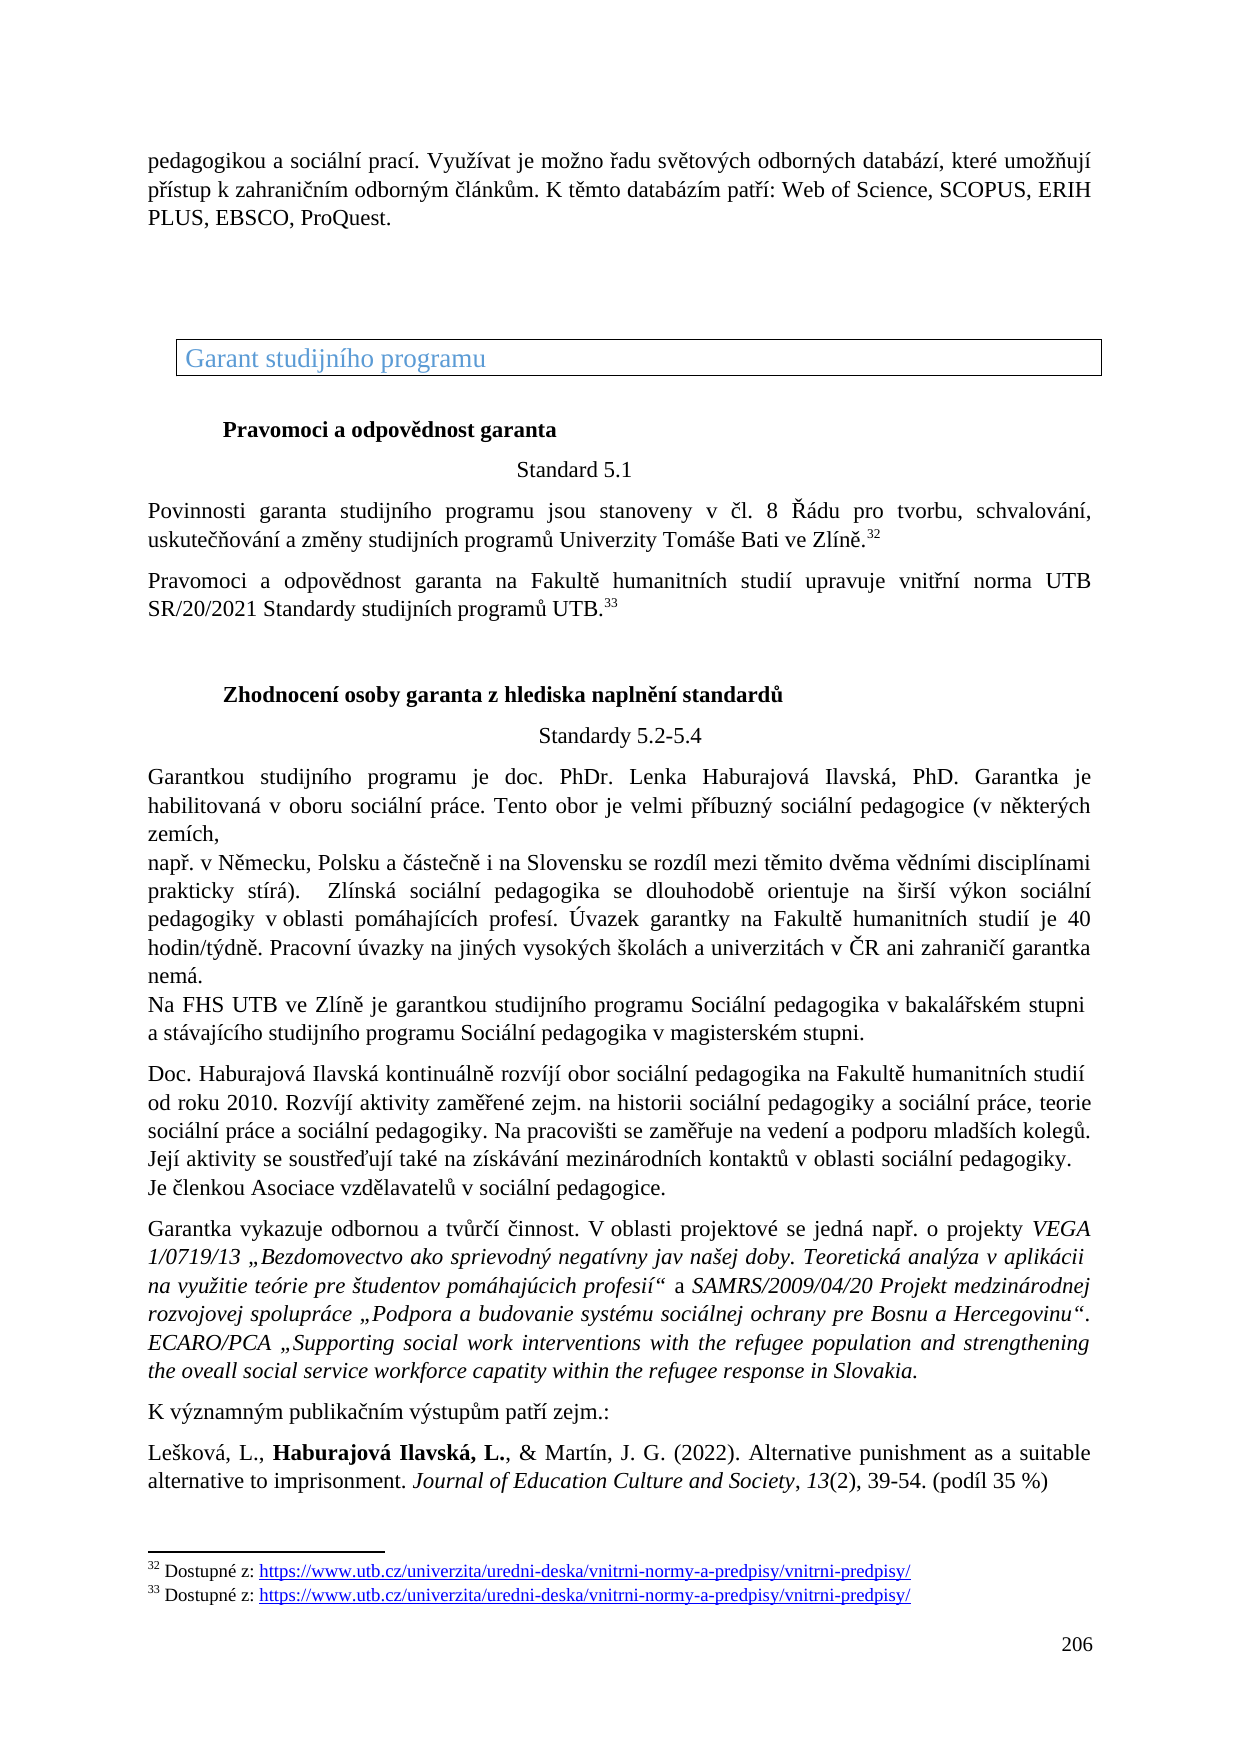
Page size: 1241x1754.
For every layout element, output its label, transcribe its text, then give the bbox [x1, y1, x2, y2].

text Povinnosti garanta studijního programu jsou stanoveny v čl. 8 Řádu pro tvorbu, schvalování, uskutečňování a změny studijních programů Univerzity Tomáše Bati ve Zlíně. [148, 497, 1093, 552]
text Pravomoci a odpovědnost garanta na Fakultě humanitních studií upravuje vnitřní norma UTB SR/20/2021 Standardy studijních programů UTB. [148, 567, 1093, 622]
text Zhodnocení osoby garanta z hlediska naplnění standardů [223, 681, 1093, 708]
text Garant studijního programu [177, 340, 1101, 375]
text Lešková, L., Haburajová Ilavská, L., & Martín, J. G. (2022). Alternative punishment as a suitable alternative to imprisonment. Journal of Education Culture and Society, 13(2), 39-54. (podíl 35 %) [148, 1439, 1093, 1494]
text Pravomoci a odpovědnost garanta [223, 416, 1093, 442]
text Doc. Haburajová Ilavská kontinuálně rozvíjí obor sociální pedagogika na Fakultě humanitních studií od roku 2010. Rozvíjí aktivity zaměřené zejm. na historii sociální pedagogiky a sociální práce, teorie sociální práce a sociální pedagogiky. Na pracovišti se zaměřuje na vedení a podporu mladších kolegů. Její aktivity se soustřeďují také na získávání mezinárodních kontaktů v oblasti sociální pedagogiky. Je členkou Asociace vzdělavatelů v sociální pedagogice. [148, 1060, 1093, 1200]
text Standardy 5.2-5.4 [148, 722, 1093, 749]
text Garantka vykazuje odbornou a tvůrčí činnost. V oblasti projektové se jedná např. o projekty VEGA 1/0719/13 „Bezdomovectvo ako sprievodný negatívny jav našej doby. Teoretická analýza v aplikácii na využitie teórie pre študentov pomáhajúcich profesií“ a SAMRS/2009/04/20 Projekt medzinárodnej rozvojovej spolupráce „Podpora a budovanie systému sociálnej ochrany pre Bosnu a Hercegovinu“. ECARO/PCA „Supporting social work interventions with the refugee population and strengthening the oveall social service workforce capatity within the refugee response in Slovakia. [148, 1215, 1093, 1383]
text Standard 5.1 [148, 457, 1093, 483]
text K významným publikačním výstupům patří zejm.: [148, 1398, 1093, 1424]
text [148, 148, 1093, 231]
text Garantkou studijního programu je doc. PhDr. Lenka Haburajová Ilavská, PhD. Garantka je habilitovaná v oboru sociální práce. Tento obor je velmi příbuzný sociální pedagogice (v některých zemích, např. v Německu, Polsku a částečně i na Slovensku se rozdíl mezi těmito dvěma vědními disciplínami prakticky stírá). Zlínská sociální pedagogika se dlouhodobě orientuje na širší výkon sociální pedagogiky v oblasti pomáhajících profesí. Úvazek garantky na Fakultě humanitních studií je 40 hodin/týdně. Pracovní úvazky na jiných vysokých školách a univerzitách v ČR ani zahraničí garantka nemá. Na FHS UTB ve Zlíně je garantkou studijního programu Sociální pedagogika v bakalářském stupni a stávajícího studijního programu Sociální pedagogika v magisterském stupni. [148, 763, 1093, 1046]
